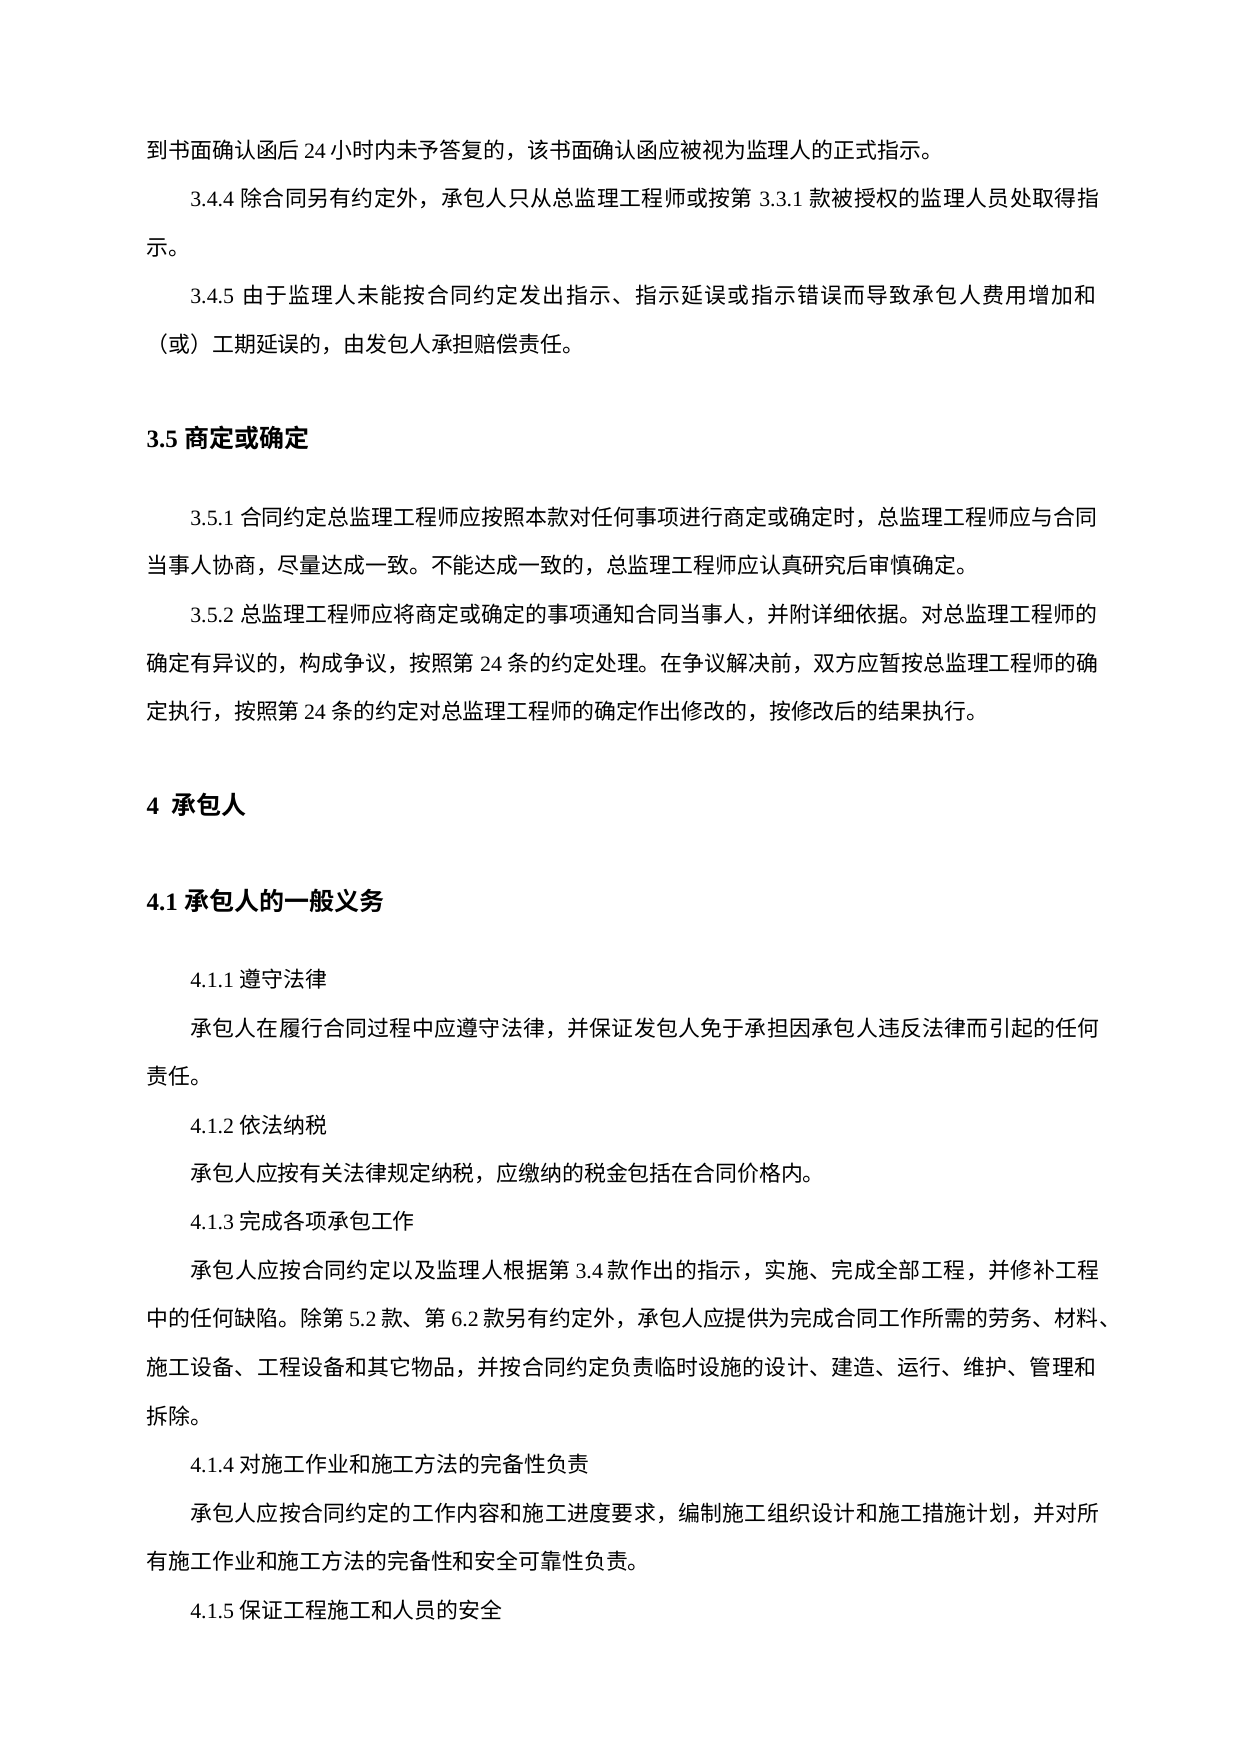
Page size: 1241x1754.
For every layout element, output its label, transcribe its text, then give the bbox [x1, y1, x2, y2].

subtitle 4.1 承包人的一般义务 [146, 867, 1100, 932]
text 4.1.2 依法纳税 [146, 1107, 1100, 1140]
text 承包人应按合同约定以及监理人根据第3.4款作出的指示，实施、完成全部工程，并修补工程中的任何缺陷。除第5.2款、第6.2款另有约定外，承包人应提供为完成合同工作所需的劳务、材料、施工设备、工程设备和其它物品，并按合同约定负责临时设施的设计、建造、运行、维护、管理和拆除。 [146, 1252, 1100, 1431]
text 3.4.4 除合同另有约定外，承包人只从总监理工程师或按第3.3.1 款被授权的监理人员处取得指示。 [146, 181, 1100, 262]
text 4.1.1 遵守法律 [146, 962, 1100, 994]
text 3.4.5 由于监理人未能按合同约定发出指示、指示延误或指示错误而导致承包人费用增加和（或）工期延误的，由发包人承担赔偿责任。 [146, 278, 1100, 359]
text 4.1.4 对施工作业和施工方法的完备性负责 [146, 1447, 1100, 1479]
subtitle 3.5 商定或确定 [146, 404, 1100, 469]
text 承包人应按合同约定的工作内容和施工进度要求，编制施工组织设计和施工措施计划，并对所有施工作业和施工方法的完备性和安全可靠性负责。 [146, 1495, 1100, 1576]
text 4.1.5 保证工程施工和人员的安全 [146, 1592, 1100, 1625]
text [146, 132, 1100, 165]
text 承包人在履行合同过程中应遵守法律，并保证发包人免于承担因承包人违反法律而引起的任何责任。 [146, 1010, 1100, 1091]
subtitle 4 承包人 [146, 771, 1100, 836]
text 承包人应按有关法律规定纳税，应缴纳的税金包括在合同价格内。 [146, 1156, 1100, 1188]
text 3.5.2 总监理工程师应将商定或确定的事项通知合同当事人，并附详细依据。对总监理工程师的确定有异议的，构成争议，按照第24 条的约定处理。在争议解决前，双方应暂按总监理工程师的确定执行，按照第24 条的约定对总监理工程师的确定作出修改的，按修改后的结果执行。 [146, 596, 1100, 726]
text 3.5.1 合同约定总监理工程师应按照本款对任何事项进行商定或确定时，总监理工程师应与合同当事人协商，尽量达成一致。不能达成一致的，总监理工程师应认真研究后审慎确定。 [146, 499, 1100, 581]
text 4.1.3 完成各项承包工作 [146, 1204, 1100, 1236]
